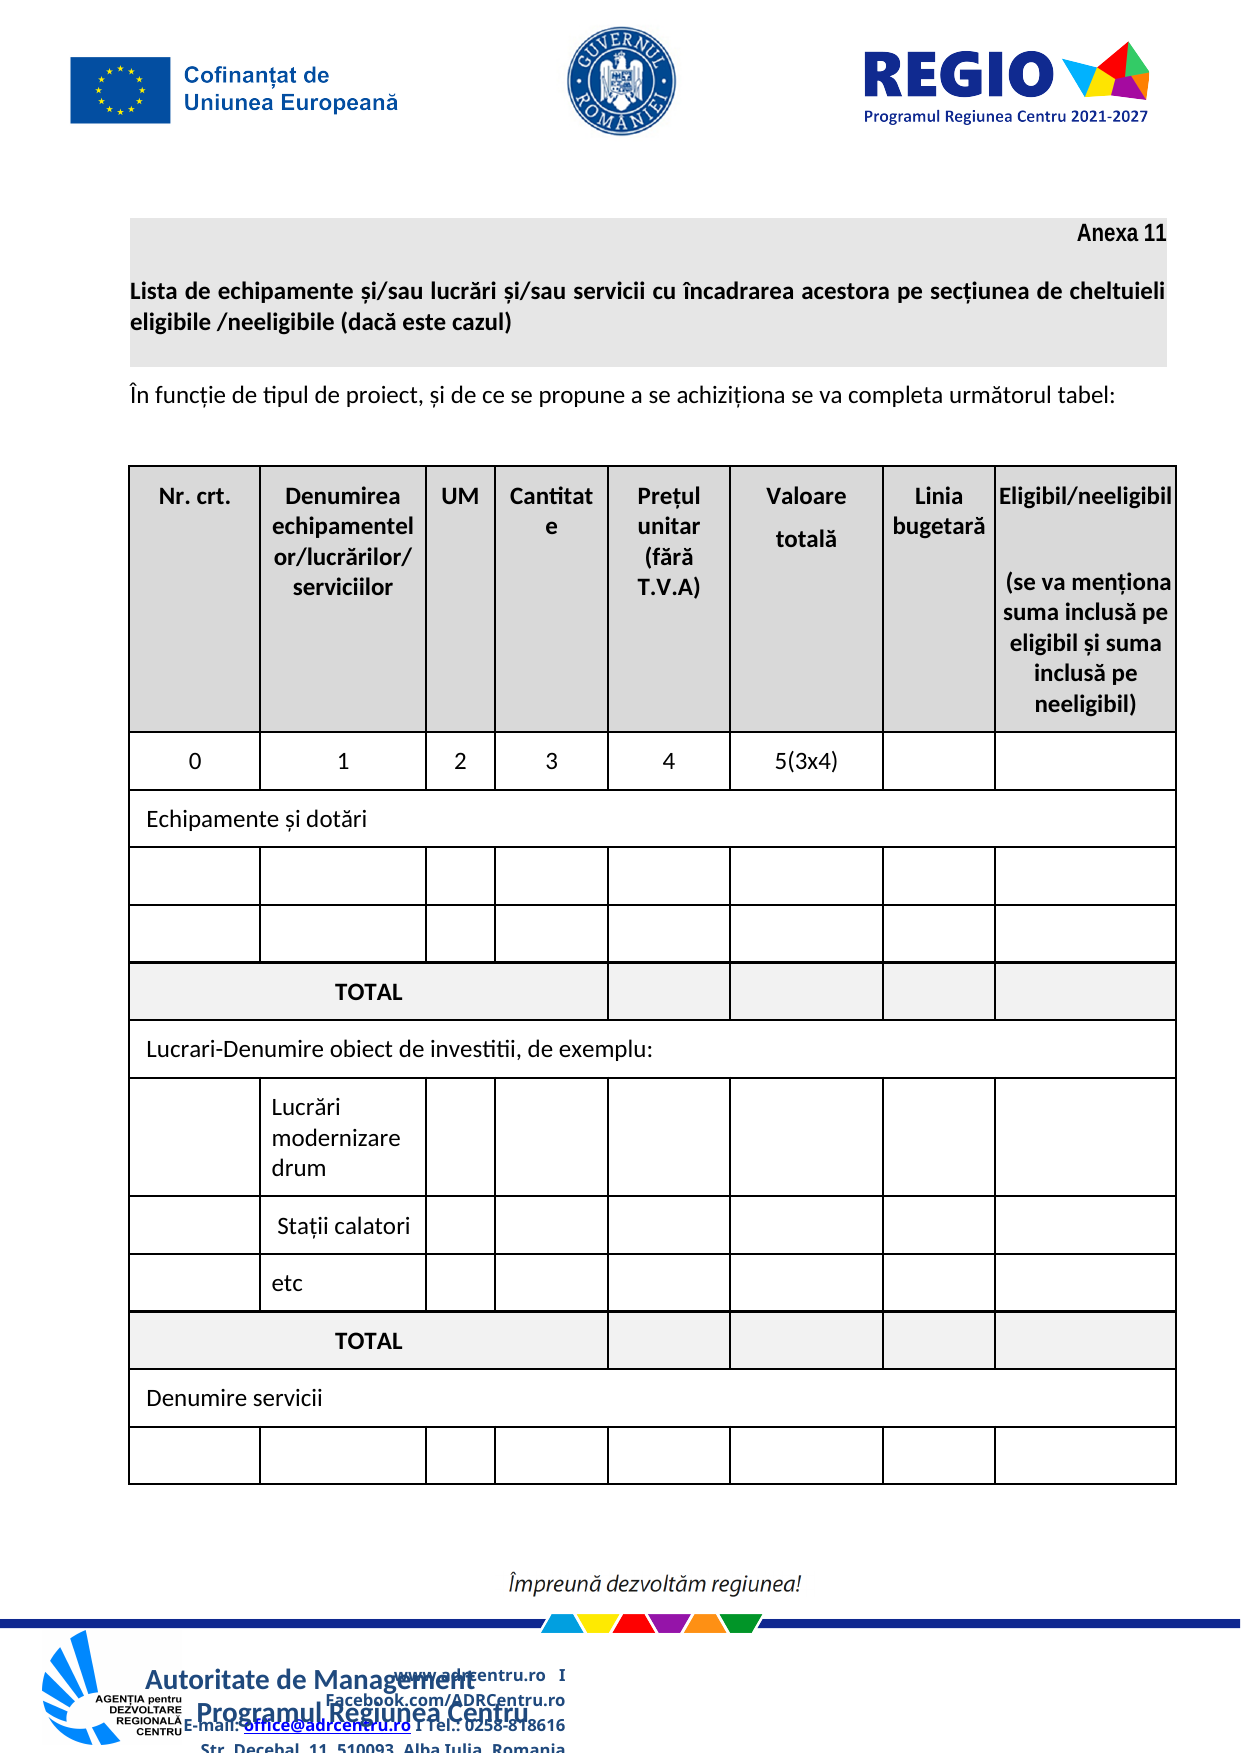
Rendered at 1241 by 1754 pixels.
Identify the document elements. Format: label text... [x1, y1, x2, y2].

table_cell [731, 1079, 882, 1195]
table_cell [609, 848, 729, 904]
table_cell [261, 906, 425, 961]
table_cell [609, 906, 729, 961]
table_cell [496, 1255, 607, 1310]
table_cell [130, 906, 259, 961]
table_cell [884, 1255, 994, 1310]
table_cell [731, 1197, 882, 1253]
table_cell [609, 1197, 729, 1253]
table_cell [996, 848, 1175, 904]
table_cell [996, 1428, 1175, 1483]
table_cell [996, 1255, 1175, 1310]
table_header Linia bugetară [884, 467, 994, 731]
table_cell [996, 733, 1175, 788]
table_cell [731, 1255, 882, 1310]
table_cell 1 [261, 733, 425, 788]
table_cell [884, 906, 994, 961]
table_cell 3 [496, 733, 607, 788]
table_cell [130, 1428, 259, 1483]
table_cell Echipamente și dotări [130, 791, 1175, 846]
picture [574, 1614, 1241, 1633]
table_cell [130, 1079, 259, 1195]
table_cell Stații calatori [261, 1197, 425, 1253]
text Anexa 11 [130, 218, 1167, 246]
table_cell [884, 1197, 994, 1253]
table_cell [884, 848, 994, 904]
table_cell [731, 1428, 882, 1483]
table_cell [996, 1079, 1175, 1195]
table_cell [496, 1428, 607, 1483]
table_header Cantitate [496, 467, 607, 731]
table_cell 4 [609, 733, 729, 788]
table_cell [496, 848, 607, 904]
table_cell [427, 848, 494, 904]
table_cell [427, 1079, 494, 1195]
table_cell [996, 1313, 1175, 1368]
table_cell etc [261, 1255, 425, 1310]
table_cell [609, 964, 729, 1019]
table_cell [427, 1255, 494, 1310]
table_cell [609, 1428, 729, 1483]
text Lista de echipamente și/sau lucrări și/sau servicii cu încadrarea acestora pe secțiunea de cheltuieli eligibile /neeligibile (dacă este cazul) [130, 275, 1167, 336]
table_cell Lucrari-Denumire obiect de investitii, de exemplu: [130, 1021, 1175, 1077]
picture [864, 41, 1150, 125]
table_header Eligibil/neeligibil (se va menţiona suma inclusă pe eligibil şi suma inclusă pe neeligibil) [996, 467, 1175, 731]
table_cell [609, 1255, 729, 1310]
table_cell [731, 906, 882, 961]
table_cell TOTAL [130, 964, 607, 1019]
table_cell [884, 964, 994, 1019]
table_cell [884, 1079, 994, 1195]
table_header Nr. crt. [130, 467, 259, 731]
picture [0, 1614, 550, 1745]
table_cell [609, 1313, 729, 1368]
table_cell Denumire servicii [130, 1370, 1175, 1426]
picture [66, 53, 425, 128]
table_cell 5(3x4) [731, 733, 882, 788]
table_cell [130, 1255, 259, 1310]
table_cell [884, 1313, 994, 1368]
table_cell [496, 906, 607, 961]
table_cell 0 [130, 733, 259, 788]
table_cell Lucrări modernizare drum [261, 1079, 425, 1195]
table_header Denumirea echipamentelor/lucrărilor/ serviciilor [261, 467, 425, 731]
table_cell [496, 1079, 607, 1195]
table_cell TOTAL [130, 1313, 607, 1368]
picture [547, 0, 692, 154]
table_cell [130, 1197, 259, 1253]
table_cell [731, 1313, 882, 1368]
table_cell [884, 733, 994, 788]
table_cell [130, 848, 259, 904]
table_cell 2 [427, 733, 494, 788]
table_cell [427, 906, 494, 961]
table_cell [996, 1197, 1175, 1253]
table_cell [996, 906, 1175, 961]
table_header UM [427, 467, 494, 731]
table_cell [427, 1197, 494, 1253]
table_cell [731, 964, 882, 1019]
table_cell [884, 1428, 994, 1483]
table_cell [261, 1428, 425, 1483]
table_header Valoare totală [731, 467, 882, 731]
table_cell [996, 964, 1175, 1019]
table_cell [731, 848, 882, 904]
table_header Preţul unitar (fără T.V.A) [609, 467, 729, 731]
text În funcție de tipul de proiect, şi de ce se propune a se achiziționa se va completa următorul tabel: [130, 379, 1167, 410]
table_cell [427, 1428, 494, 1483]
table_cell [609, 1079, 729, 1195]
picture [495, 1571, 814, 1597]
table_cell [261, 848, 425, 904]
table_cell [496, 1197, 607, 1253]
